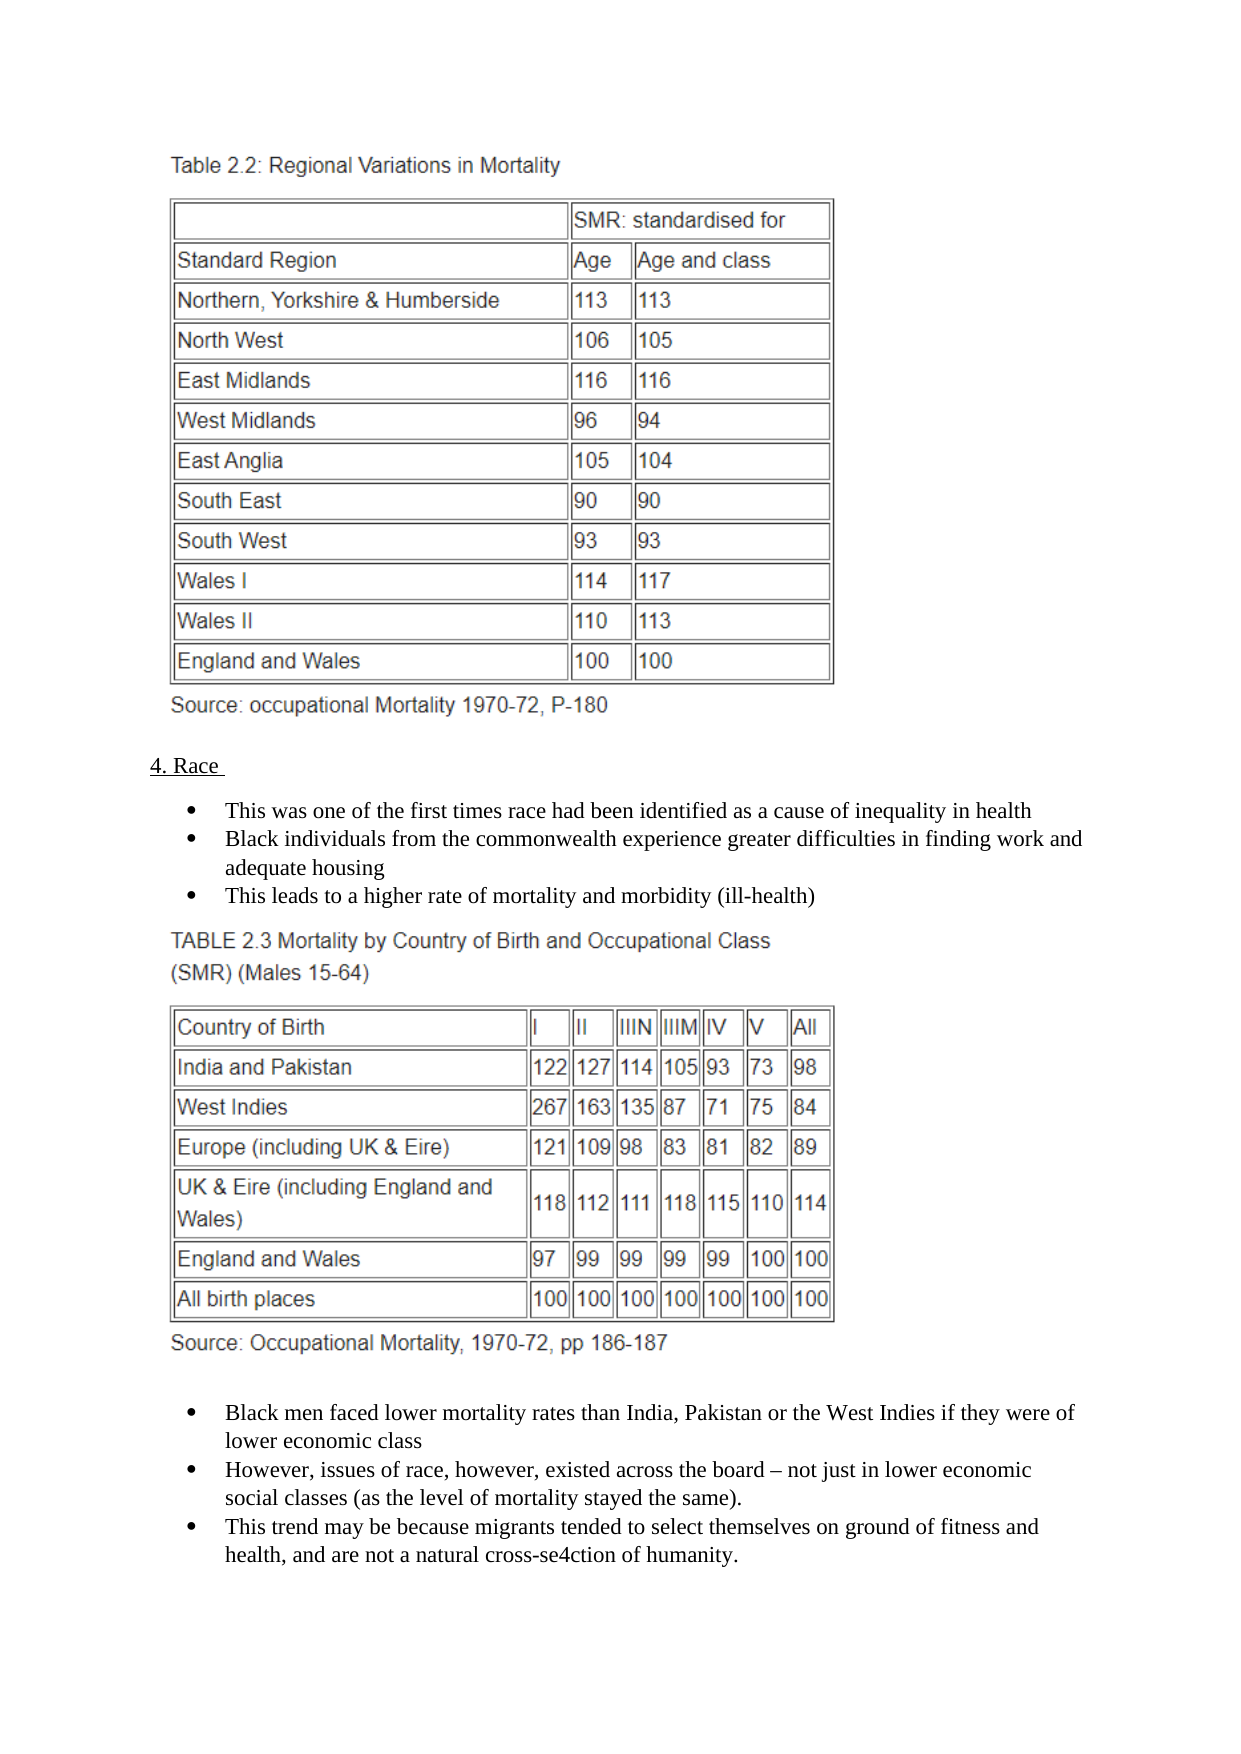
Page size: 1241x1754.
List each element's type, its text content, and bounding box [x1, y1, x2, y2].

text 4. Race [150, 752, 1090, 778]
list However, issues of race, however, existed across the board – not just in lower economic social classes (as the level of mortality stayed the same). [187, 1456, 1090, 1511]
list This leads to a higher rate of mortality and morbidity (ill-health) [187, 882, 1090, 908]
list Black men faced lower mortality rates than India, Pakistan or the West Indies if they were of lower economic class [187, 1399, 1090, 1454]
list This was one of the first times race had been identified as a cause of inequality in health [187, 797, 1090, 823]
list This trend may be because migrants tended to select themselves on ground of fitness and health, and are not a natural cross-se4ction of humanity. [187, 1513, 1090, 1568]
list Black individuals from the commonwealth experience greater difficulties in finding work and adequate housing [187, 825, 1090, 880]
